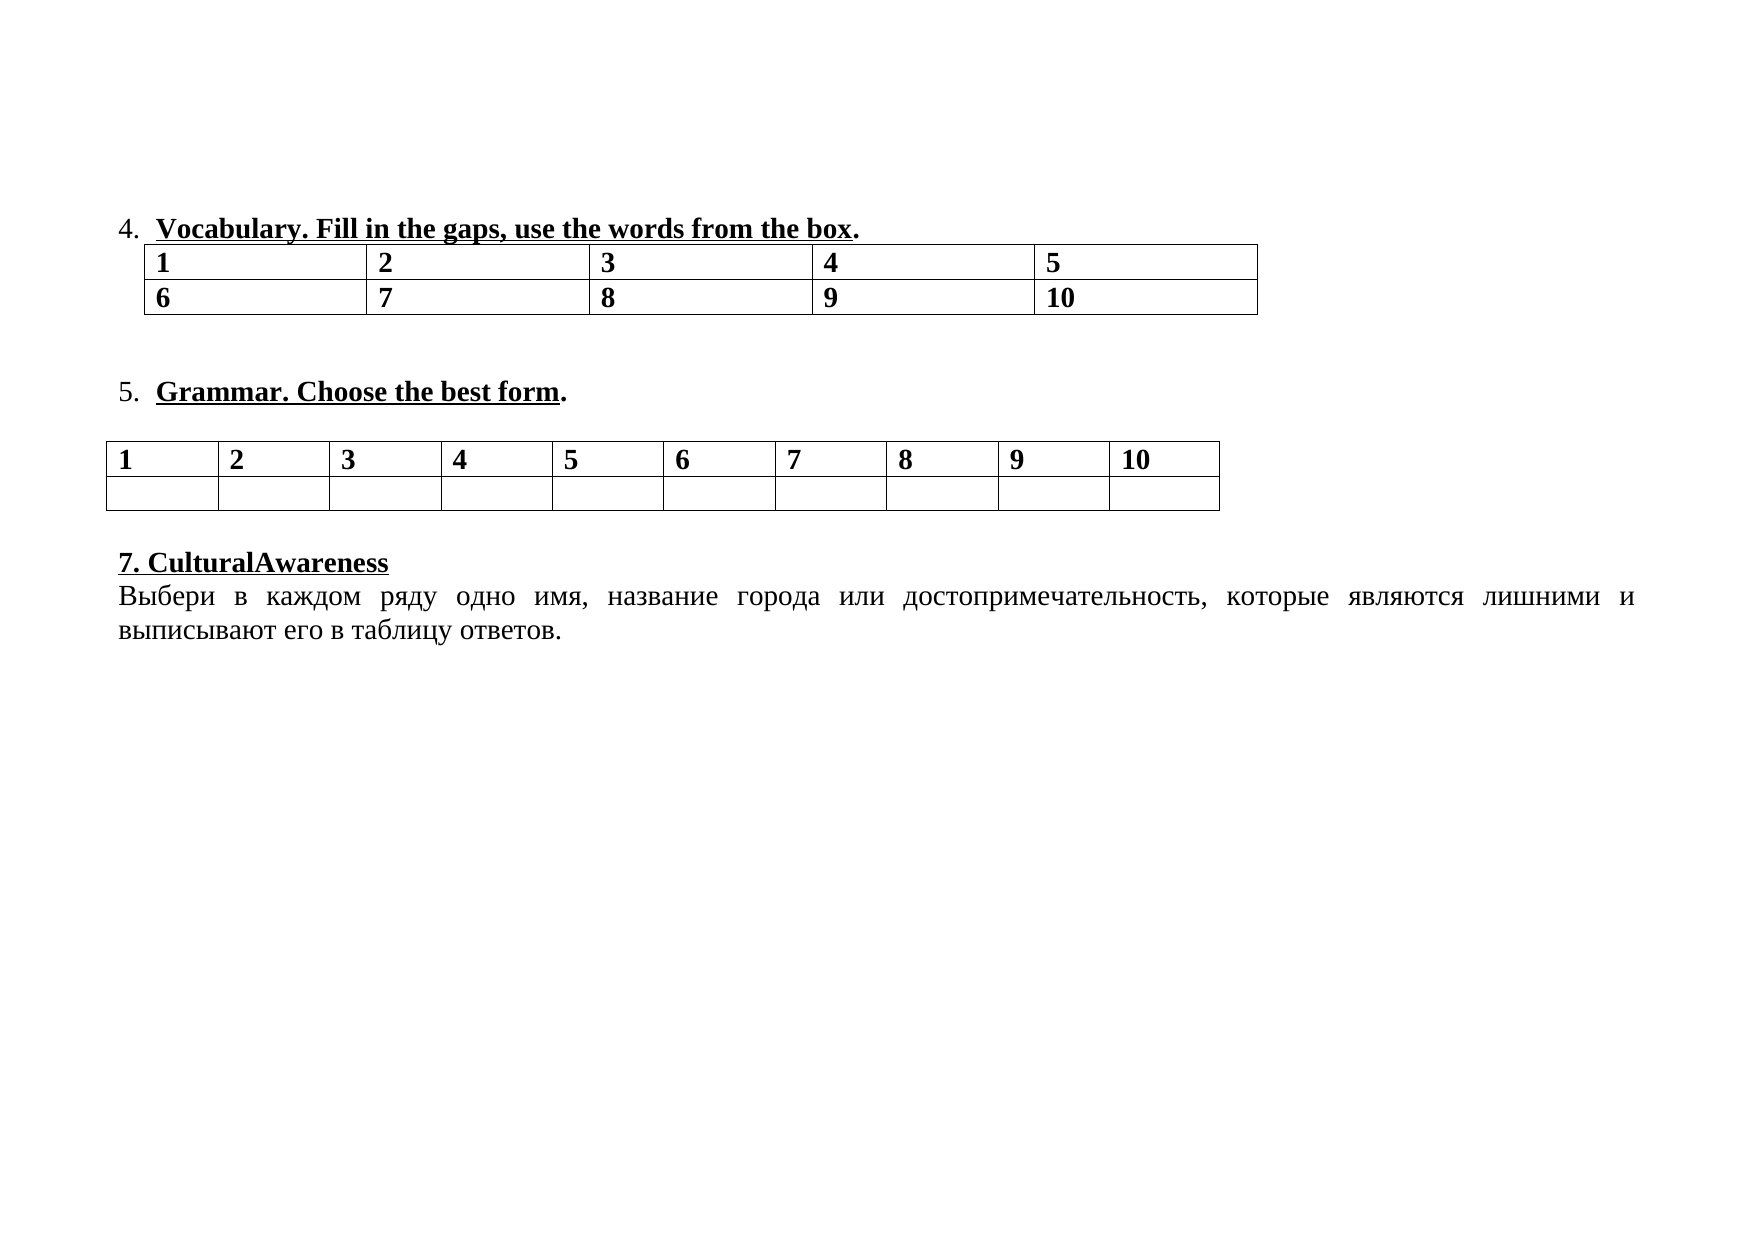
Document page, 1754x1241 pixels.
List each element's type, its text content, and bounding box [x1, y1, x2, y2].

table_cell [887, 477, 998, 510]
table_cell [553, 477, 663, 510]
table_header 7 [776, 442, 886, 476]
table_header 9 [999, 442, 1109, 476]
text Выбери в каждом ряду одно имя, название города или достопримечательность, которые являются лишними и выписывают его в таблицу ответов. [118, 578, 1636, 645]
table_cell 6 [145, 280, 366, 313]
table_header 1 [145, 245, 366, 279]
table_header 6 [664, 442, 775, 476]
table_header 4 [442, 442, 552, 476]
table_header 10 [1110, 442, 1219, 476]
list Grammar. Choose the best form. [118, 374, 1636, 407]
table_cell 8 [590, 280, 812, 313]
table_cell [664, 477, 775, 510]
table_header 5 [1035, 245, 1257, 279]
table_header 2 [367, 245, 589, 279]
table_header 3 [330, 442, 441, 476]
table_cell [999, 477, 1109, 510]
table_header 3 [590, 245, 812, 279]
table_cell [219, 477, 329, 510]
table_cell [1110, 477, 1219, 510]
table_cell 10 [1035, 280, 1257, 313]
table_cell [107, 477, 218, 510]
table_cell [776, 477, 886, 510]
text 7. CulturalAwareness [118, 545, 1636, 578]
table_header 5 [553, 442, 663, 476]
table_cell [442, 477, 552, 510]
table_header 8 [887, 442, 998, 476]
table_header 2 [219, 442, 329, 476]
table_header 1 [107, 442, 218, 476]
table_header 4 [813, 245, 1034, 279]
list Vocabulary. Fill in the gaps, use the words from the box. [118, 211, 1636, 244]
table_cell 7 [367, 280, 589, 313]
table_cell 9 [813, 280, 1034, 313]
table_cell [330, 477, 441, 510]
